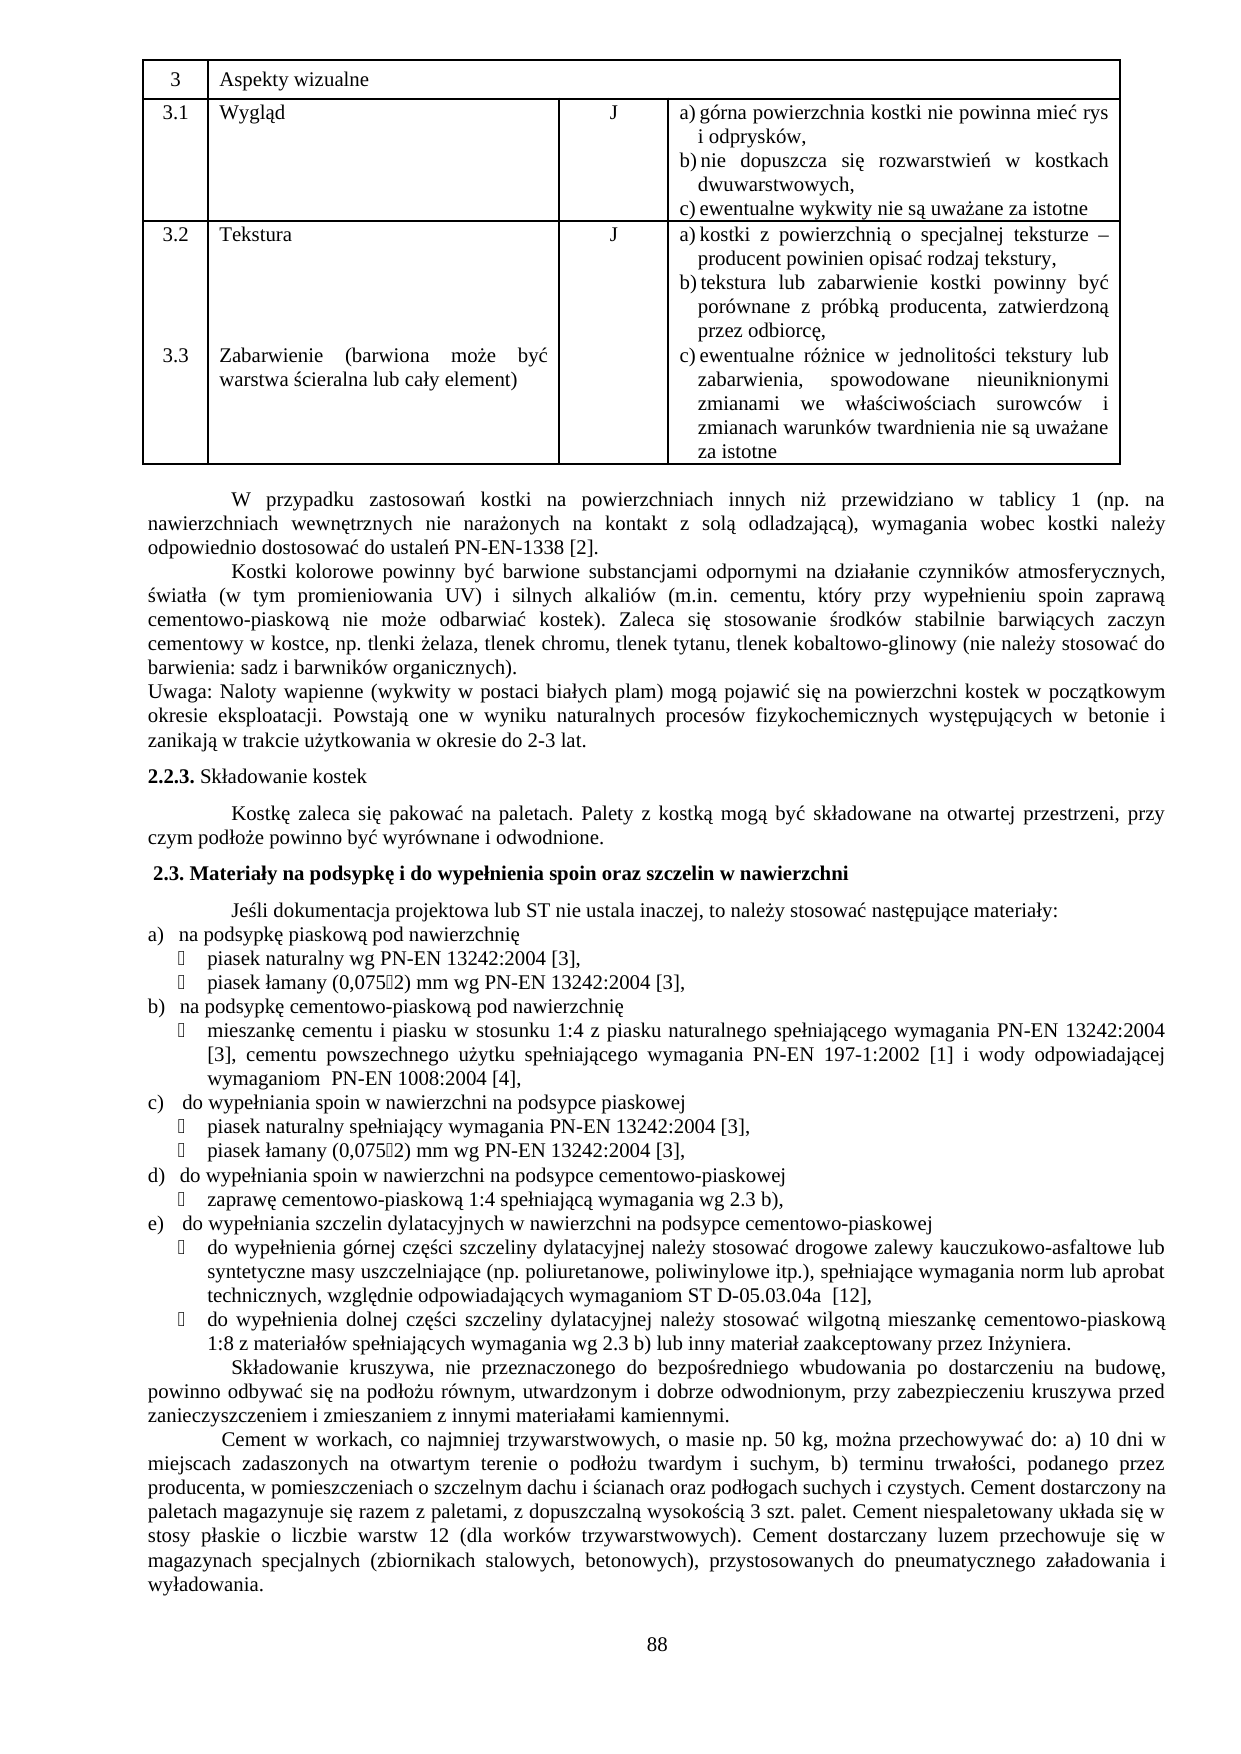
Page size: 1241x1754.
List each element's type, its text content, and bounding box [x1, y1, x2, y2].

text  do wypełnienia dolnej części szczeliny dylatacyjnej należy stosować wilgotną mieszankę cementowo-piaskową 1:8 z materiałów spełniających wymagania wg 2.3 b) lub inny materiał zaakceptowany przez Inżyniera. [178, 1307, 1167, 1355]
text d) do wypełniania spoin w nawierzchni na podsypce cementowo-piaskowej [148, 1162, 1167, 1187]
text b) na podsypkę cementowo-piaskową pod nawierzchnię [148, 994, 1167, 1018]
text W przypadku zastosowań kostki na powierzchniach innych niż przewidziano w tablicy 1 (np. na nawierzchniach wewnętrznych nie narażonych na kontakt z solą odladzającą), wymagania wobec kostki należy odpowiednio dostosować do ustaleń PN-EN-1338 [2]. [148, 487, 1167, 559]
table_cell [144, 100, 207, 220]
subtitle 2.3. Materiały na podsypkę i do wypełnienia spoin oraz szczelin w nawierzchni [148, 861, 1167, 885]
text c) do wypełniania spoin w nawierzchni na podsypce piaskowej [148, 1090, 1167, 1114]
text  mieszankę cementu i piasku w stosunku 1:4 z piasku naturalnego spełniającego wymagania PN-EN 13242:2004 [3], cementu powszechnego użytku spełniającego wymagania PN-EN 197-1:2002 [1] i wody odpowiadającej wymaganiom PN-EN 1008:2004 [4], [178, 1018, 1167, 1090]
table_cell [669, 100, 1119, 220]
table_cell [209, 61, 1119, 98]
text Jeśli dokumentacja projektowa lub ST nie ustala inaczej, to należy stosować następujące materiały: [148, 898, 1167, 922]
text Kostki kolorowe powinny być barwione substancjami odpornymi na działanie czynników atmosferycznych, światła (w tym promieniowania UV) i silnych alkaliów (m.in. cementu, który przy wypełnieniu spoin zaprawą cementowo-piaskową nie może odbarwiać kostek). Zaleca się stosowanie środków stabilnie barwiących zaczyn cementowy w kostce, np. tlenki żelaza, tlenek chromu, tlenek tytanu, tlenek kobaltowo-glinowy (nie należy stosować do barwienia: sadz i barwników organicznych). [148, 559, 1167, 679]
text e) do wypełniania szczelin dylatacyjnych w nawierzchni na podsypce cementowo-piaskowej [148, 1211, 1167, 1235]
text  piasek łamany (0,0752) mm wg PN-EN 13242:2004 [3], [178, 1138, 1167, 1162]
text 2.2.3. Składowanie kostek [148, 764, 1167, 788]
text Uwaga: Naloty wapienne (wykwity w postaci białych plam) mogą pojawić się na powierzchni kostek w początkowym okresie eksploatacji. Powstają one w wyniku naturalnych procesów fizykochemicznych występujących w betonie i zanikają w trakcie użytkowania w okresie do 2-3 lat. [148, 679, 1167, 752]
text  piasek naturalny spełniający wymagania PN-EN 13242:2004 [3], [178, 1114, 1167, 1138]
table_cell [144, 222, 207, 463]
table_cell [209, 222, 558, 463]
text Kostkę zaleca się pakować na paletach. Palety z kostką mogą być składowane na otwartej przestrzeni, przy czym podłoże powinno być wyrównane i odwodnione. [148, 801, 1167, 849]
text  do wypełnienia górnej części szczeliny dylatacyjnej należy stosować drogowe zalewy kauczukowo-asfaltowe lub syntetyczne masy uszczelniające (np. poliuretanowe, poliwinylowe itp.), spełniające wymagania norm lub aprobat technicznych, względnie odpowiadających wymaganiom ST D-05.03.04a [12], [178, 1235, 1167, 1307]
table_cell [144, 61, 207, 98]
text Cement w workach, co najmniej trzywarstwowych, o masie np. 50 kg, można przechowywać do: a) 10 dni w miejscach zadaszonych na otwartym terenie o podłożu twardym i suchym, b) terminu trwałości, podanego przez producenta, w pomieszczeniach o szczelnym dachu i ścianach oraz podłogach suchych i czystych. Cement dostarczony na paletach magazynuje się razem z paletami, z dopuszczalną wysokością 3 szt. palet. Cement niespaletowany układa się w stosy płaskie o liczbie warstw 12 (dla worków trzywarstwowych). Cement dostarczany luzem przechowuje się w magazynach specjalnych (zbiornikach stalowych, betonowych), przystosowanych do pneumatycznego załadowania i wyładowania. [148, 1427, 1167, 1596]
text  piasek naturalny wg PN-EN 13242:2004 [3], [178, 946, 1167, 970]
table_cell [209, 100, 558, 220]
text  zaprawę cementowo-piaskową 1:4 spełniającą wymagania wg 2.3 b), [178, 1187, 1167, 1211]
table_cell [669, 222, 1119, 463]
text  piasek łamany (0,0752) mm wg PN-EN 13242:2004 [3], [178, 970, 1167, 994]
text Składowanie kruszywa, nie przeznaczonego do bezpośredniego wbudowania po dostarczeniu na budowę, powinno odbywać się na podłożu równym, utwardzonym i dobrze odwodnionym, przy zabezpieczeniu kruszywa przed zanieczyszczeniem i zmieszaniem z innymi materiałami kamiennymi. [148, 1355, 1167, 1427]
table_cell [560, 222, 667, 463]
text a) na podsypkę piaskową pod nawierzchnię [148, 922, 1167, 946]
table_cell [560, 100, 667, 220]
